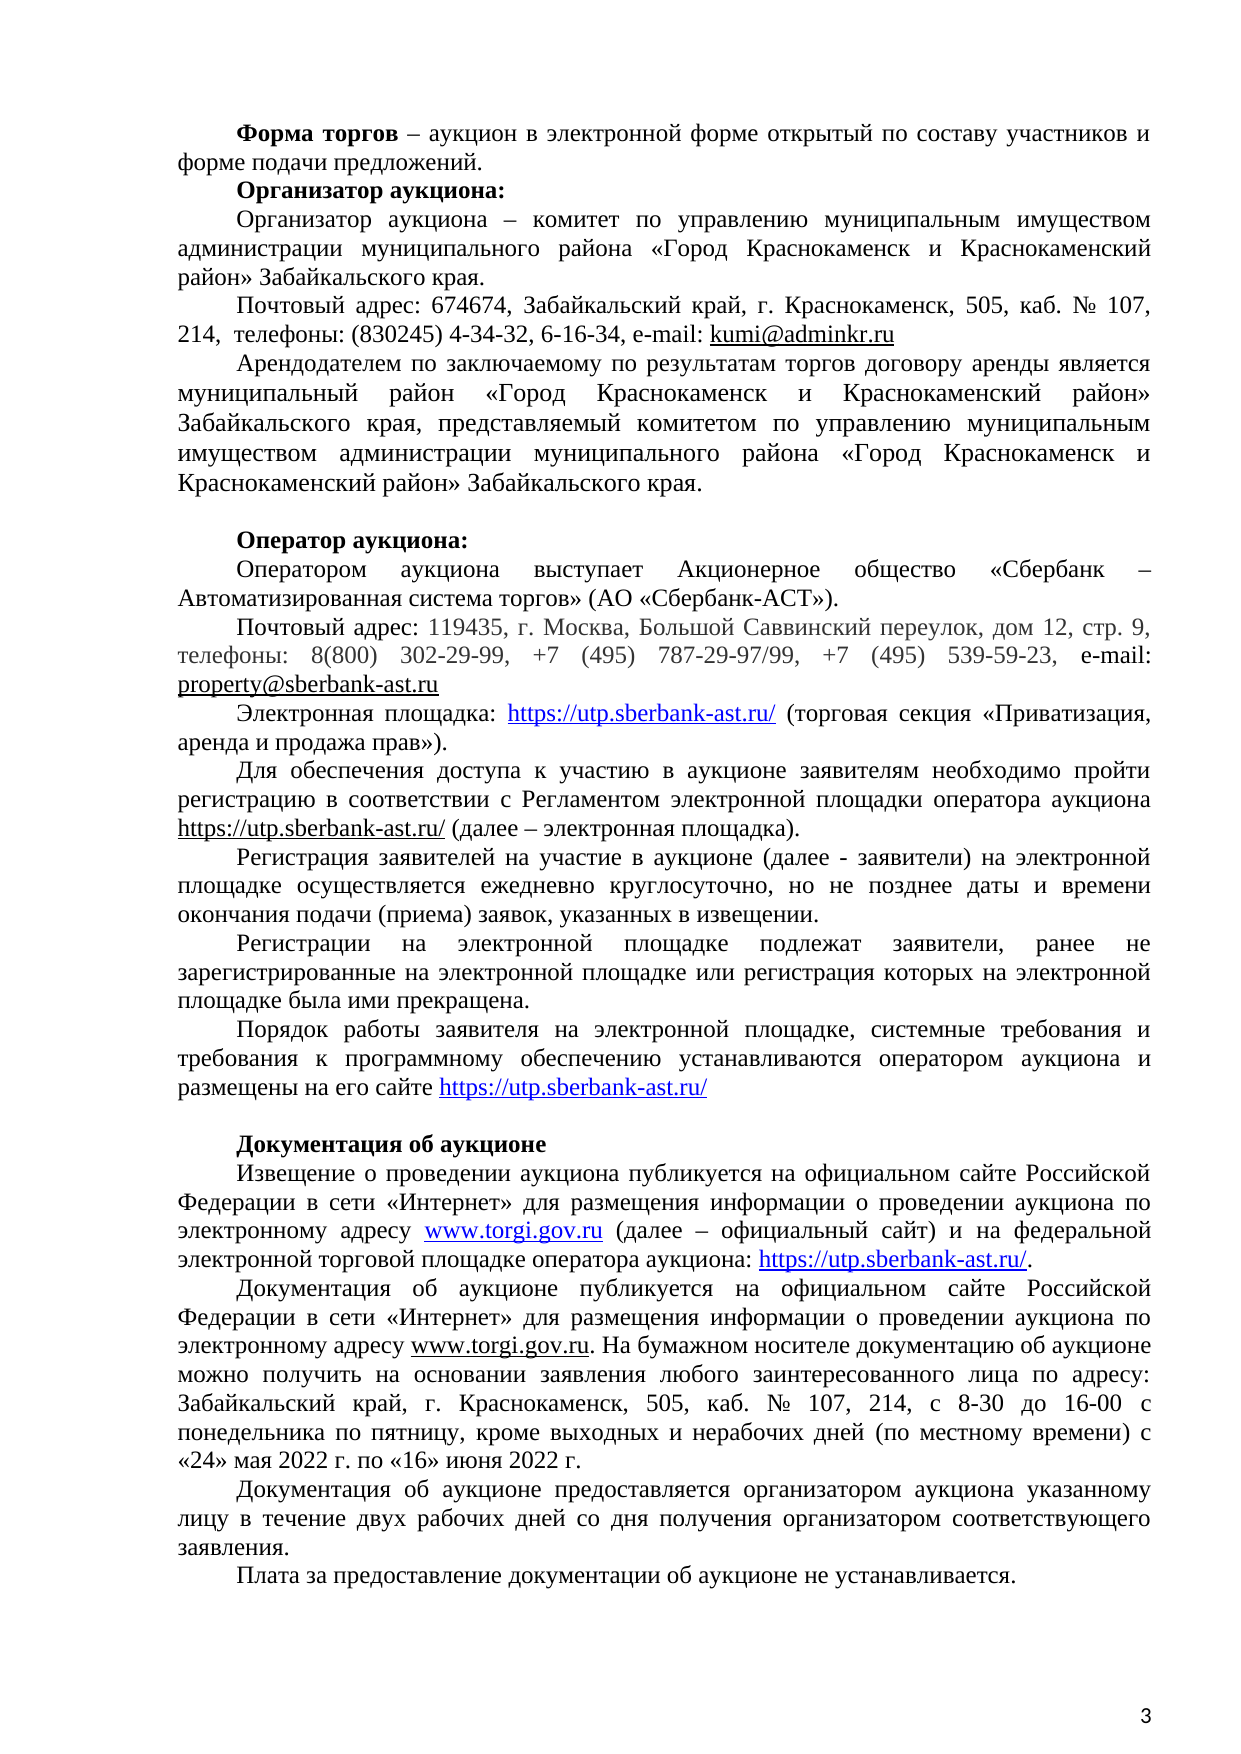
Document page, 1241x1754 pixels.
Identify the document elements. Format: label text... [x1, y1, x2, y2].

text Организатор аукциона: [177, 176, 1152, 204]
text Организатор аукциона – комитет по управлению муниципальным имуществом администрации муниципального района «Город Краснокаменск и Краснокаменский район» Забайкальского края. [177, 204, 1152, 291]
text Оператором аукциона выступает Акционерное общество «Сбербанк – Автоматизированная система торгов» (АО «Сбербанк-АСТ»). [177, 554, 1152, 612]
text Регистрации на электронной площадке подлежат заявители, ранее не зарегистрированные на электронной площадке или регистрация которых на электронной площадке была ими прекращена. [177, 928, 1152, 1014]
text Оператор аукциона: [177, 526, 1152, 554]
text Плата за предоставление документации об аукционе не устанавливается. [177, 1561, 1152, 1589]
text Извещение о проведении аукциона публикуется на официальном сайте Российской Федерации в сети «Интернет» для размещения информации о проведении аукциона по электронному адресу www.torgi.gov.ru (далее – официальный сайт) и на федеральной электронной торговой площадке оператора аукциона: https://utp.sberbank-ast.ru/. [177, 1158, 1152, 1273]
text Для обеспечения доступа к участию в аукционе заявителям необходимо пройти регистрацию в соответствии с Регламентом электронной площадки оператора аукциона https://utp.sberbank-ast.ru/ (далее – электронная площадка). [177, 756, 1152, 842]
text Форма торгов – аукцион в электронной форме открытый по составу участников и форме подачи предложений. [177, 118, 1152, 176]
text Электронная площадка: https://utp.sberbank-ast.ru/ (торговая секция «Приватизация, аренда и продажа прав»). [177, 698, 1152, 756]
text Арендодателем по заключаемому по результатам торгов договору аренды является муниципальный район «Город Краснокаменск и Краснокаменский район» Забайкальского края, представляемый комитетом по управлению муниципальным имуществом администрации муниципального района «Город Краснокаменск и Краснокаменский район» Забайкальского края. [177, 348, 1152, 497]
text Документация об аукционе [177, 1129, 1152, 1158]
text Регистрация заявителей на участие в аукционе (далее - заявители) на электронной площадке осуществляется ежедневно круглосуточно, но не позднее даты и времени окончания подачи (приема) заявок, указанных в извещении. [177, 842, 1152, 928]
text Документация об аукционе публикуется на официальном сайте Российской Федерации в сети «Интернет» для размещения информации о проведении аукциона по электронному адресу www.torgi.gov.ru. На бумажном носителе документацию об аукционе можно получить на основании заявления любого заинтересованного лица по адресу: Забайкальский край, г. Краснокаменск, 505, каб. № 107, 214, с 8-30 до 16-00 с понедельника по пятницу, кроме выходных и нерабочих дней (по местному времени) с «24» мая 2022 г. по «16» июня 2022 г. [177, 1273, 1152, 1474]
text Почтовый адрес: 119435, г. Москва, Большой Саввинский переулок, дом 12, стр. 9, телефоны: 8(800) 302-29-99, +7 (495) 787-29-97/99, +7 (495) 539-59-23, e-mail: property@sberbank-ast.ru [438, 641, 1152, 698]
text Порядок работы заявителя на электронной площадке, системные требования и требования к программному обеспечению устанавливаются оператором аукциона и размещены на его сайте https://utp.sberbank-ast.ru/ [177, 1014, 1152, 1101]
text Документация об аукционе предоставляется организатором аукциона указанному лицу в течение двух рабочих дней со дня получения организатором соответствующего заявления. [177, 1474, 1152, 1561]
text Почтовый адрес: 674674, Забайкальский край, г. Краснокаменск, 505, каб. № 107, 214, телефоны: (830245) 4-34-32, 6-16-34, e-mail: kumi@adminkr.ru [177, 291, 1152, 348]
